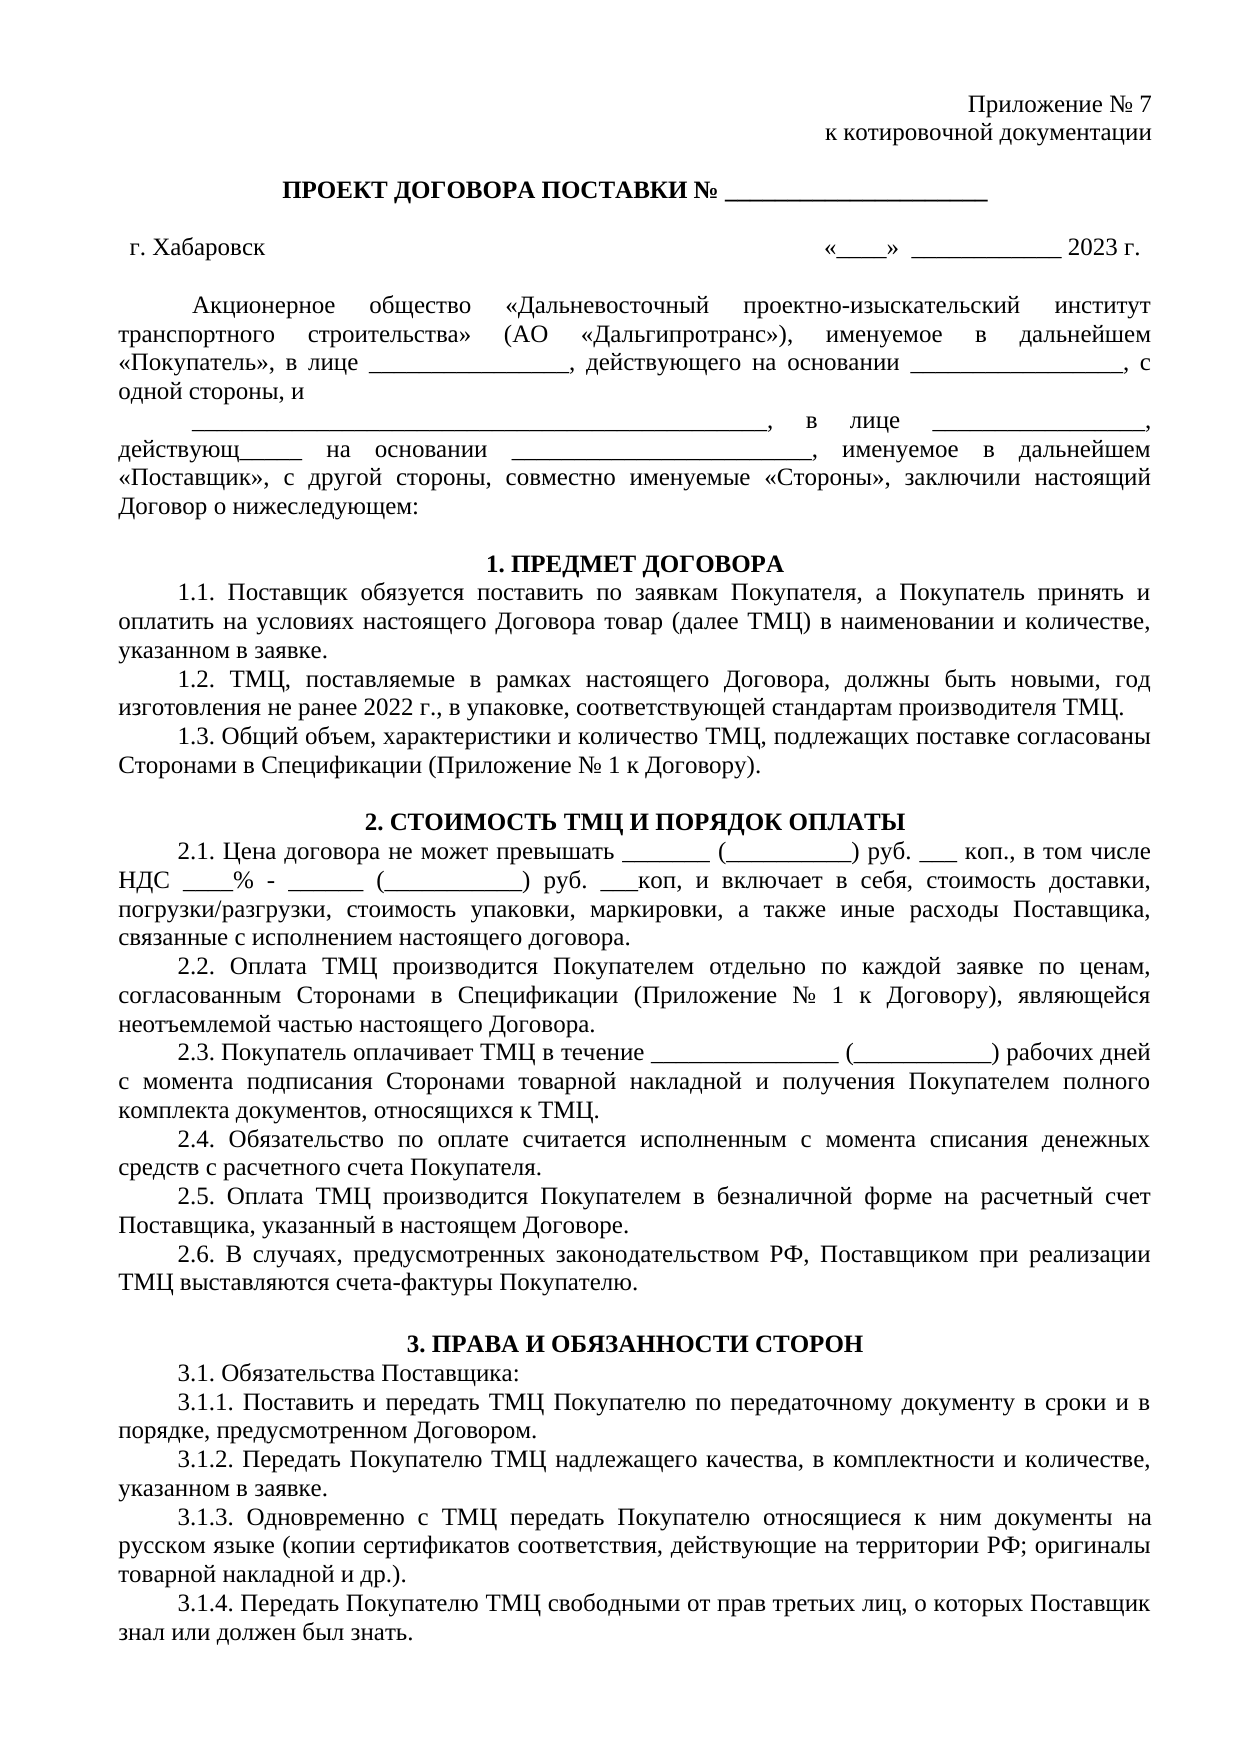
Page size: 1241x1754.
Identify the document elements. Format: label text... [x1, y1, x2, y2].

text 3.1. Обязательства Поставщика: [118, 1358, 1152, 1387]
text 2. СТОИМОСТЬ ТМЦ И ПОРЯДОК ОПЛАТЫ [118, 807, 1152, 836]
text ПРОЕКТ ДОГОВОРА ПОСТАВКИ № _____________________ [118, 175, 1152, 204]
text 3.1.4. Передать Покупателю ТМЦ свободными от прав третьих лиц, о которых Поставщик знал или должен был знать. [118, 1588, 1152, 1645]
text 1.3. Общий объем, характеристики и количество ТМЦ, подлежащих поставке согласованы Сторонами в Спецификации (Приложение № 1 к Договору). [118, 721, 1152, 779]
text 3.1.1. Поставить и передать ТМЦ Покупателю по передаточному документу в сроки и в порядке, предусмотренном Договором. [118, 1387, 1152, 1444]
text 2.6. В случаях, предусмотренных законодательством РФ, Поставщиком при реализации ТМЦ выставляются счета-фактуры Покупателю. [118, 1239, 1152, 1296]
text 3.1.2. Передать Покупателю ТМЦ надлежащего качества, в комплектности и количестве, указанном в заявке. [118, 1444, 1152, 1502]
text 2.1. Цена договора не может превышать _______ (__________) руб. ___ коп., в том числе НДС ____% - ______ (___________) руб. ___коп, и включает в себя, стоимость доставки, погрузки/разгрузки, стоимость упаковки, маркировки, а также иные расходы Поставщика, связанные с исполнением настоящего договора. [118, 836, 1152, 951]
text 2.3. Покупатель оплачивает ТМЦ в течение _______________ (___________) рабочих дней с момента подписания Сторонами товарной накладной и получения Покупателем полного комплекта документов, относящихся к ТМЦ. [118, 1037, 1152, 1124]
text 2.5. Оплата ТМЦ производится Покупателем в безналичной форме на расчетный счет Поставщика, указанный в настоящем Договоре. [118, 1181, 1152, 1239]
text 1.2. ТМЦ, поставляемые в рамках настоящего Договора, должны быть новыми, год изготовления не ранее 2022 г., в упаковке, соответствующей стандартам производителя ТМЦ. [118, 664, 1152, 721]
text ______________________________________________, в лице _________________, действующ_____ на основании ________________________, именуемое в дальнейшем «Поставщик», с другой стороны, совместно именуемые «Стороны», заключили настоящий Договор о нижеследующем: [118, 405, 1152, 520]
table_header г. Хабаровск [118, 233, 634, 261]
text 3.1.3. Одновременно с ТМЦ передать Покупателю относящиеся к ним документы на русском языке (копии сертификатов соответствия, действующие на территории РФ; оригиналы товарной накладной и др.). [118, 1502, 1152, 1588]
text 3. ПРАВА И ОБЯЗАННОСТИ СТОРОН [118, 1329, 1152, 1358]
text Приложение № 7 [118, 89, 1152, 117]
table_header «____» ____________ 2023 г. [634, 233, 1152, 261]
text 2.2. Оплата ТМЦ производится Покупателем отдельно по каждой заявке по ценам, согласованным Сторонами в Спецификации (Приложение № 1 к Договору), являющейся неотъемлемой частью настоящего Договора. [118, 951, 1152, 1037]
text 1. ПРЕДМЕТ ДОГОВОРА [118, 549, 1152, 577]
text Акционерное общество «Дальневосточный проектно-изыскательский институт транспортного строительства» (АО «Дальгипротранс»), именуемое в дальнейшем «Покупатель», в лице ________________, действующего на основании _________________, с одной стороны, и [118, 290, 1152, 405]
text 1.1. Поставщик обязуется поставить по заявкам Покупателя, а Покупатель принять и оплатить на условиях настоящего Договора товар (далее ТМЦ) в наименовании и количестве, указанном в заявке. [118, 577, 1152, 664]
text 2.4. Обязательство по оплате считается исполненным с момента списания денежных средств с расчетного счета Покупателя. [118, 1124, 1152, 1181]
text к котировочной документации [118, 117, 1152, 146]
